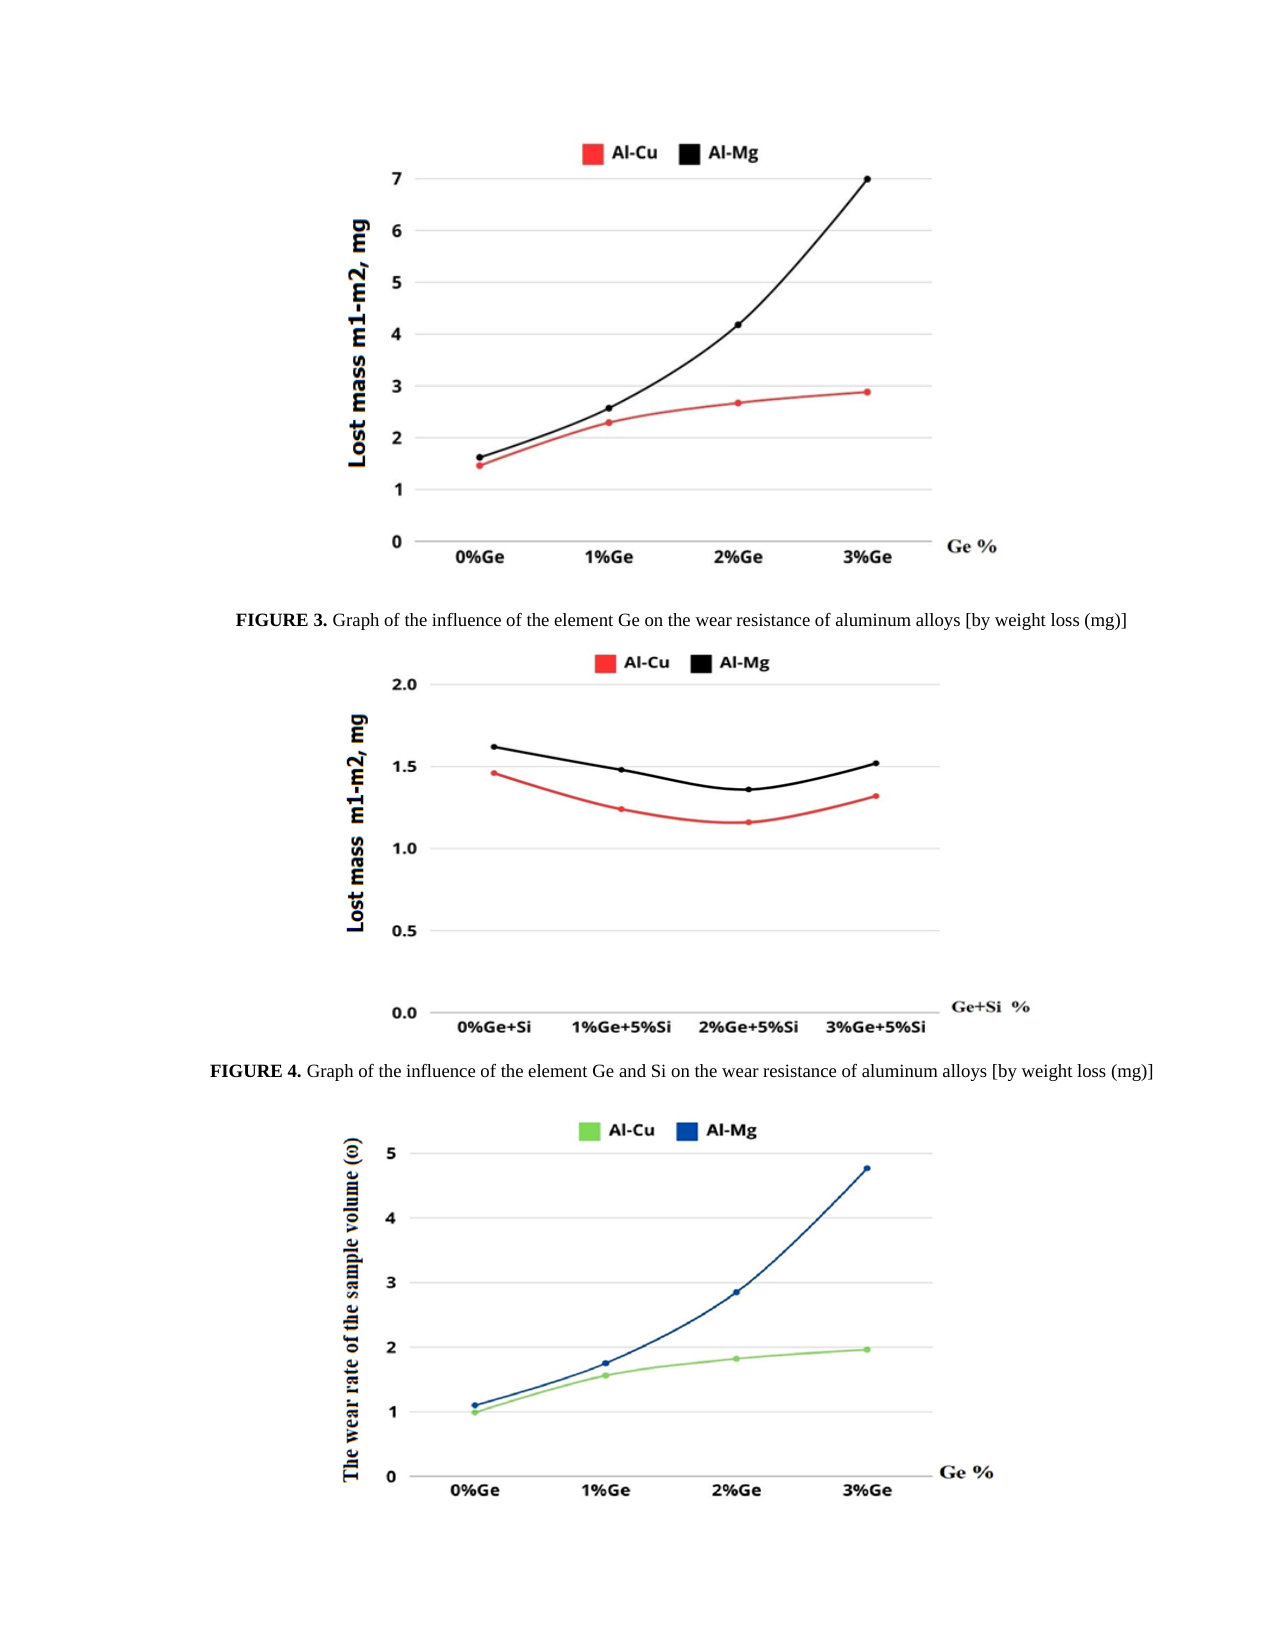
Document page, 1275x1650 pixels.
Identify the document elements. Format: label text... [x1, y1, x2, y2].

text FIGURE 4. Graph of the influence of the element Ge and Si on the wear resistance of aluminum alloys [by weight loss (mg)] [177, 1059, 1186, 1081]
picture [319, 640, 1045, 1060]
text FIGURE 3. Graph of the influence of the element Ge on the wear resistance of aluminum alloys [by weight loss (mg)] [177, 608, 1186, 630]
picture [339, 118, 1024, 609]
picture [300, 1102, 1066, 1519]
